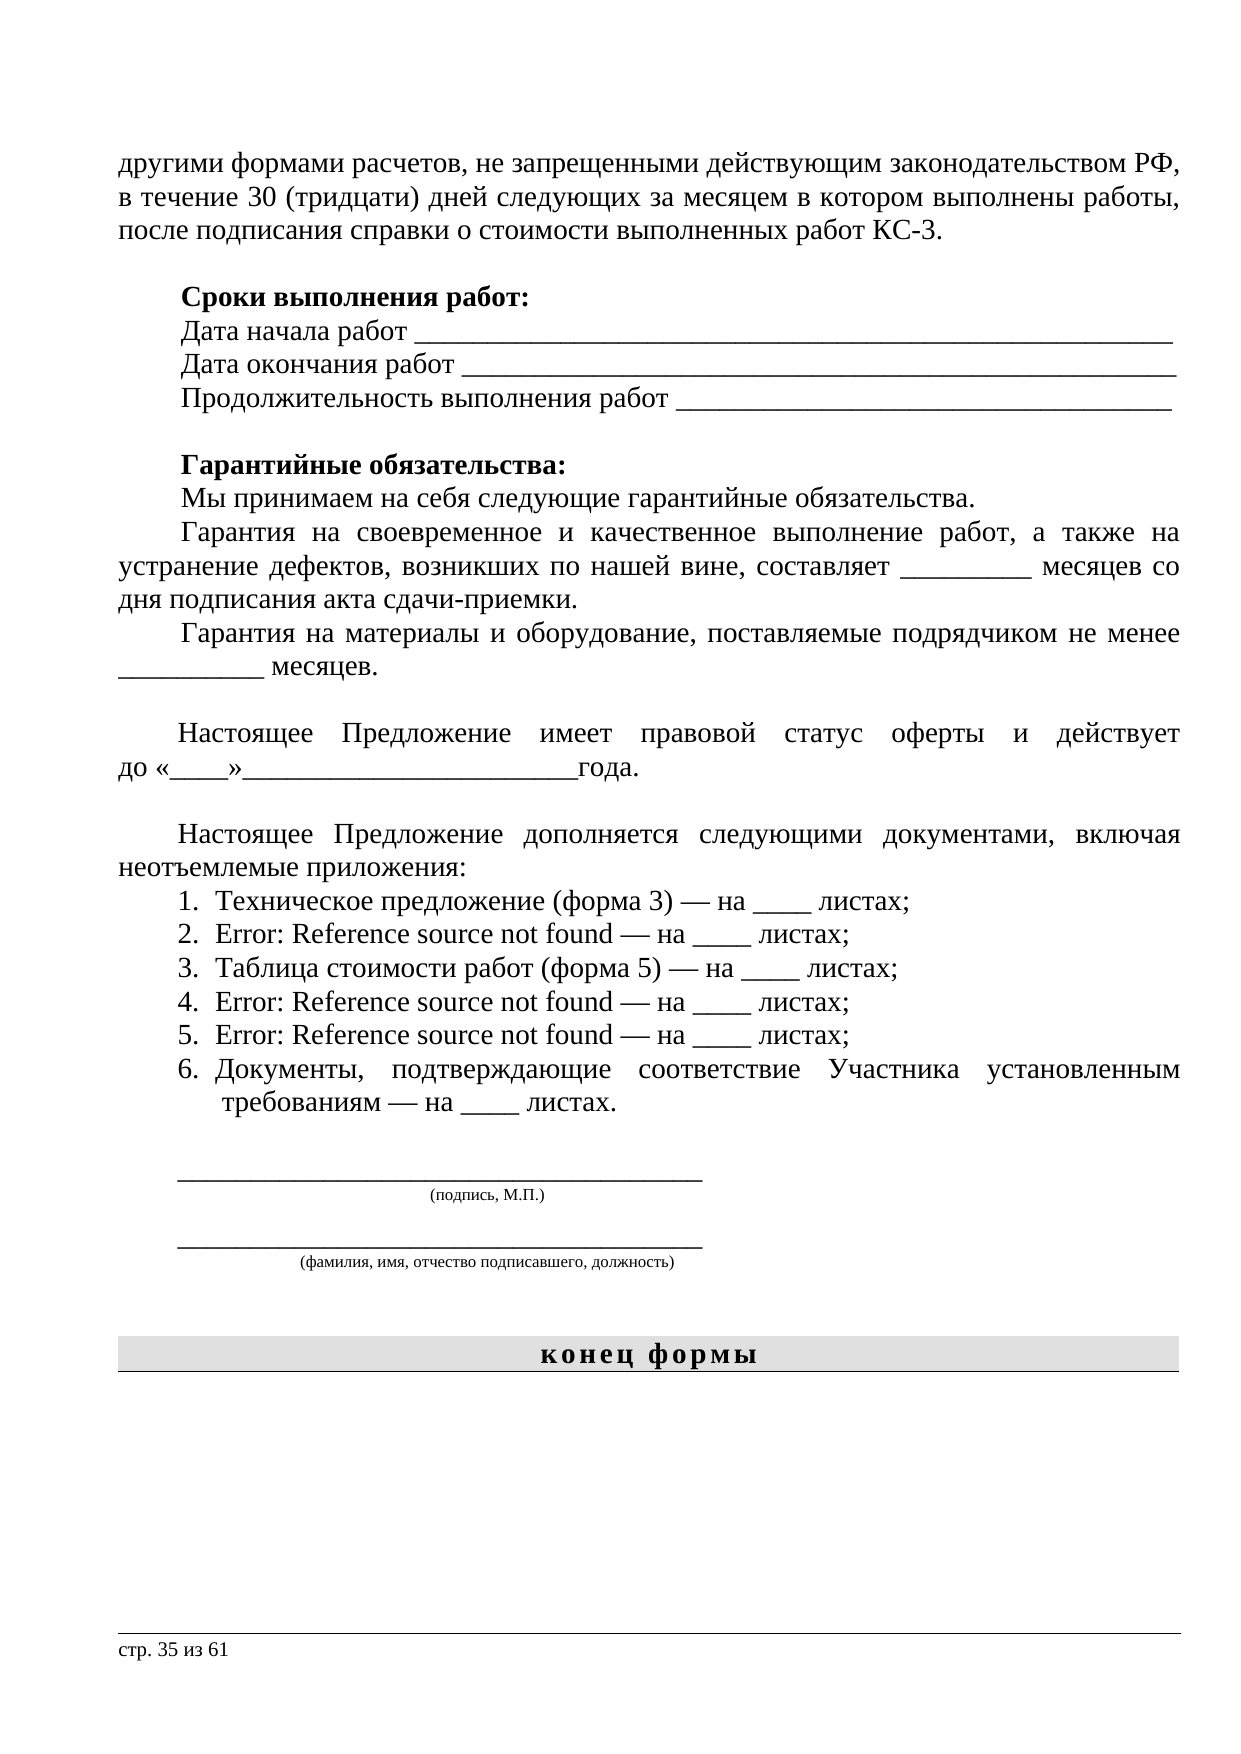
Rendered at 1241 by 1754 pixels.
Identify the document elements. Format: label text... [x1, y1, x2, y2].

text конец формы [118, 1336, 1179, 1371]
text Настоящее Предложение дополняется следующими документами, включая неотъемлемые приложения: [118, 816, 1181, 883]
text Гарантия на материалы и оборудование, поставляемые подрядчиком не менее __________ месяцев. [118, 615, 1181, 682]
text Мы принимаем на себя следующие гарантийные обязательства. [118, 481, 1181, 514]
text Сроки выполнения работ: [118, 279, 1181, 313]
text Гарантия на своевременное и качественное выполнение работ, а также на устранение дефектов, возникших по нашей вине, составляет _________ месяцев со дня подписания акта сдачи-приемки. [118, 514, 1181, 615]
list Техническое предложение (форма 3) — на ____ листах; [177, 883, 1181, 917]
text Дата окончания работ _________________________________________________ [118, 346, 1181, 380]
text Продолжительность выполнения работ __________________________________ [118, 380, 1181, 413]
list Таблица стоимости работ (форма 5) — на ____ листах; [177, 950, 1181, 984]
text ____________________________________ [118, 1218, 1181, 1252]
text Гарантийные обязательства: [118, 447, 1181, 481]
text Дата начала работ ____________________________________________________ [118, 313, 1181, 346]
text (подпись, М.П.) [118, 1185, 797, 1218]
text (фамилия, имя, отчество подписавшего, должность) [118, 1252, 797, 1286]
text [118, 145, 1181, 246]
text Настоящее Предложение имеет правовой статус оферты и действует до «____»_______________________года. [118, 715, 1181, 782]
list Документы, подтверждающие соответствие Участника установленным требованиям — на ____ листах. [177, 1051, 1181, 1118]
text ____________________________________ [118, 1151, 1181, 1185]
